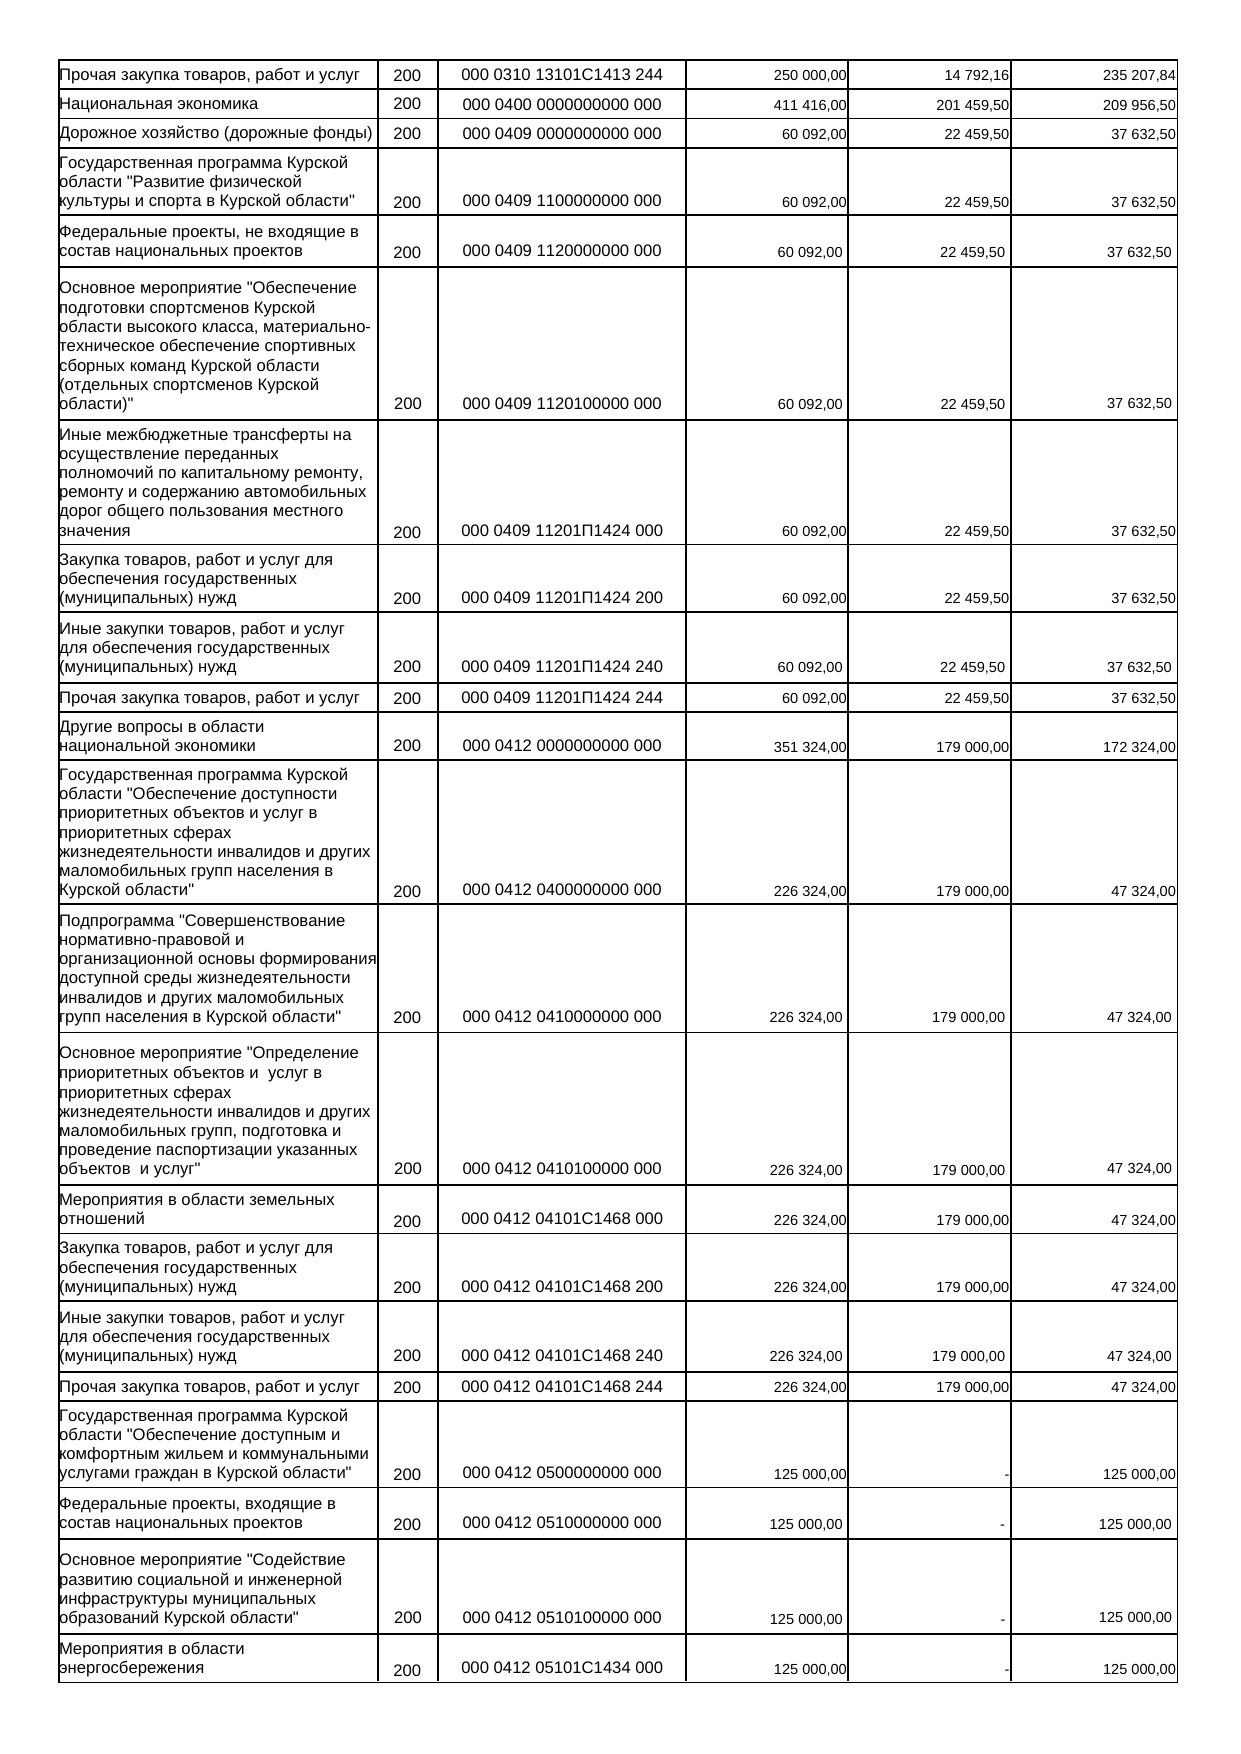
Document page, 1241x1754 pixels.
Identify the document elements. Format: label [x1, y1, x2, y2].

table_header [849, 1373, 1010, 1400]
table_header [849, 1186, 1010, 1233]
table_header [379, 713, 437, 759]
table_header [687, 1302, 847, 1371]
table_header [60, 119, 377, 147]
table_header [379, 761, 437, 903]
table_header [60, 713, 377, 759]
table_header [379, 684, 437, 711]
table_header [687, 216, 847, 266]
table_header [849, 1540, 1010, 1633]
table_header [1012, 761, 1177, 903]
table_header [687, 684, 847, 711]
table_header [379, 1234, 437, 1300]
table_header [1012, 90, 1177, 118]
table_header [379, 1186, 437, 1233]
table_header [379, 1302, 437, 1371]
table_header [849, 1402, 1010, 1487]
table_header [687, 268, 847, 419]
table_header [849, 61, 1010, 88]
table_header [849, 1302, 1010, 1371]
table_header [1012, 1234, 1177, 1300]
table_header [687, 1186, 847, 1233]
table_header [60, 268, 377, 419]
table_header [1012, 149, 1177, 214]
table_header [687, 421, 847, 544]
table_header [849, 119, 1010, 147]
table_header [439, 545, 685, 611]
table_header [849, 1488, 1010, 1538]
table_header [379, 61, 437, 88]
table_header [687, 545, 847, 611]
table_header [439, 761, 685, 903]
table_header [687, 761, 847, 903]
table_header [379, 119, 437, 147]
table_header [439, 421, 685, 544]
table_header [1012, 1373, 1177, 1400]
table_header [60, 1234, 377, 1300]
table_header [1012, 713, 1177, 759]
table_header [849, 1033, 1010, 1184]
table_header [1012, 1540, 1177, 1633]
table_header [60, 149, 377, 214]
table_header [379, 268, 437, 419]
table_header [849, 761, 1010, 903]
table_header [60, 61, 377, 88]
table_header [379, 1540, 437, 1633]
table_header [687, 1402, 847, 1487]
table_header [1012, 1402, 1177, 1487]
table_header [439, 905, 685, 1032]
table_header [687, 90, 847, 118]
table_header [60, 1635, 1177, 1682]
table_header [849, 905, 1010, 1032]
table_header [687, 149, 847, 214]
table_header [849, 268, 1010, 419]
table_header [379, 1402, 437, 1487]
table_header [1012, 1033, 1177, 1184]
table_header [60, 1186, 377, 1233]
table_header [687, 1033, 847, 1184]
table_header [1012, 545, 1177, 611]
table_header [379, 545, 437, 611]
table_header [60, 555, 67, 564]
table_header [60, 761, 377, 903]
table_header [379, 1033, 437, 1184]
table_header [62, 722, 67, 731]
table_header [62, 128, 67, 137]
table_header [439, 684, 685, 711]
table_header [687, 61, 847, 88]
table_header [687, 1540, 847, 1633]
table_header [1012, 216, 1177, 266]
table_header [1012, 1488, 1177, 1538]
table_header [379, 90, 437, 118]
table_header [379, 1373, 437, 1400]
table_header [379, 149, 437, 214]
table_header [439, 1373, 685, 1400]
table_header [60, 1540, 377, 1633]
table_header [439, 1186, 685, 1233]
table_header [379, 905, 437, 1032]
table_header [1012, 684, 1177, 711]
table_header [687, 1488, 847, 1538]
table_header [60, 216, 377, 266]
table_header [379, 613, 437, 682]
table_header [1012, 1186, 1177, 1233]
table_header [439, 1402, 685, 1487]
table_header [849, 421, 1010, 544]
table_header [849, 1234, 1010, 1300]
table_header [687, 1373, 847, 1400]
table_header [60, 90, 377, 118]
table_header [687, 905, 847, 1032]
table_header [1012, 613, 1177, 682]
table_header [687, 613, 847, 682]
table_header [687, 713, 847, 759]
table_header [1012, 905, 1177, 1032]
table_header [379, 216, 437, 266]
table_header [60, 1373, 377, 1400]
table_header [60, 1033, 377, 1184]
table_header [60, 684, 377, 711]
table_header [379, 421, 437, 544]
table_header [687, 119, 847, 147]
table_header [849, 684, 1010, 711]
table_header [60, 1243, 67, 1252]
table_header [439, 1540, 685, 1633]
table_header [439, 119, 685, 147]
table_header [439, 268, 685, 419]
table_header [849, 545, 1010, 611]
table_header [849, 216, 1010, 266]
table_header [439, 1488, 685, 1538]
table_header [849, 90, 1010, 118]
table_header [687, 1234, 847, 1300]
table_header [439, 613, 685, 682]
table_header [379, 1488, 437, 1538]
table_header [439, 713, 685, 759]
table_header [849, 149, 1010, 214]
table_header [439, 1033, 685, 1184]
table_header [439, 61, 685, 88]
table_header [60, 1488, 377, 1538]
table_header [1012, 421, 1177, 544]
table_header [439, 1302, 685, 1371]
table_header [1012, 1302, 1177, 1371]
table_header [849, 713, 1010, 759]
table_header [849, 613, 1010, 682]
table_header [439, 216, 685, 266]
table_header [1012, 268, 1177, 419]
table_header [60, 545, 377, 611]
table_header [60, 905, 377, 1032]
table_header [60, 1302, 377, 1371]
table_header [60, 421, 377, 544]
table_header [1012, 61, 1177, 88]
table_header [60, 613, 377, 682]
table_header [60, 1402, 377, 1487]
table_header [1012, 119, 1177, 147]
table_header [439, 90, 685, 118]
table_header [439, 149, 685, 214]
table_header [439, 1234, 685, 1300]
